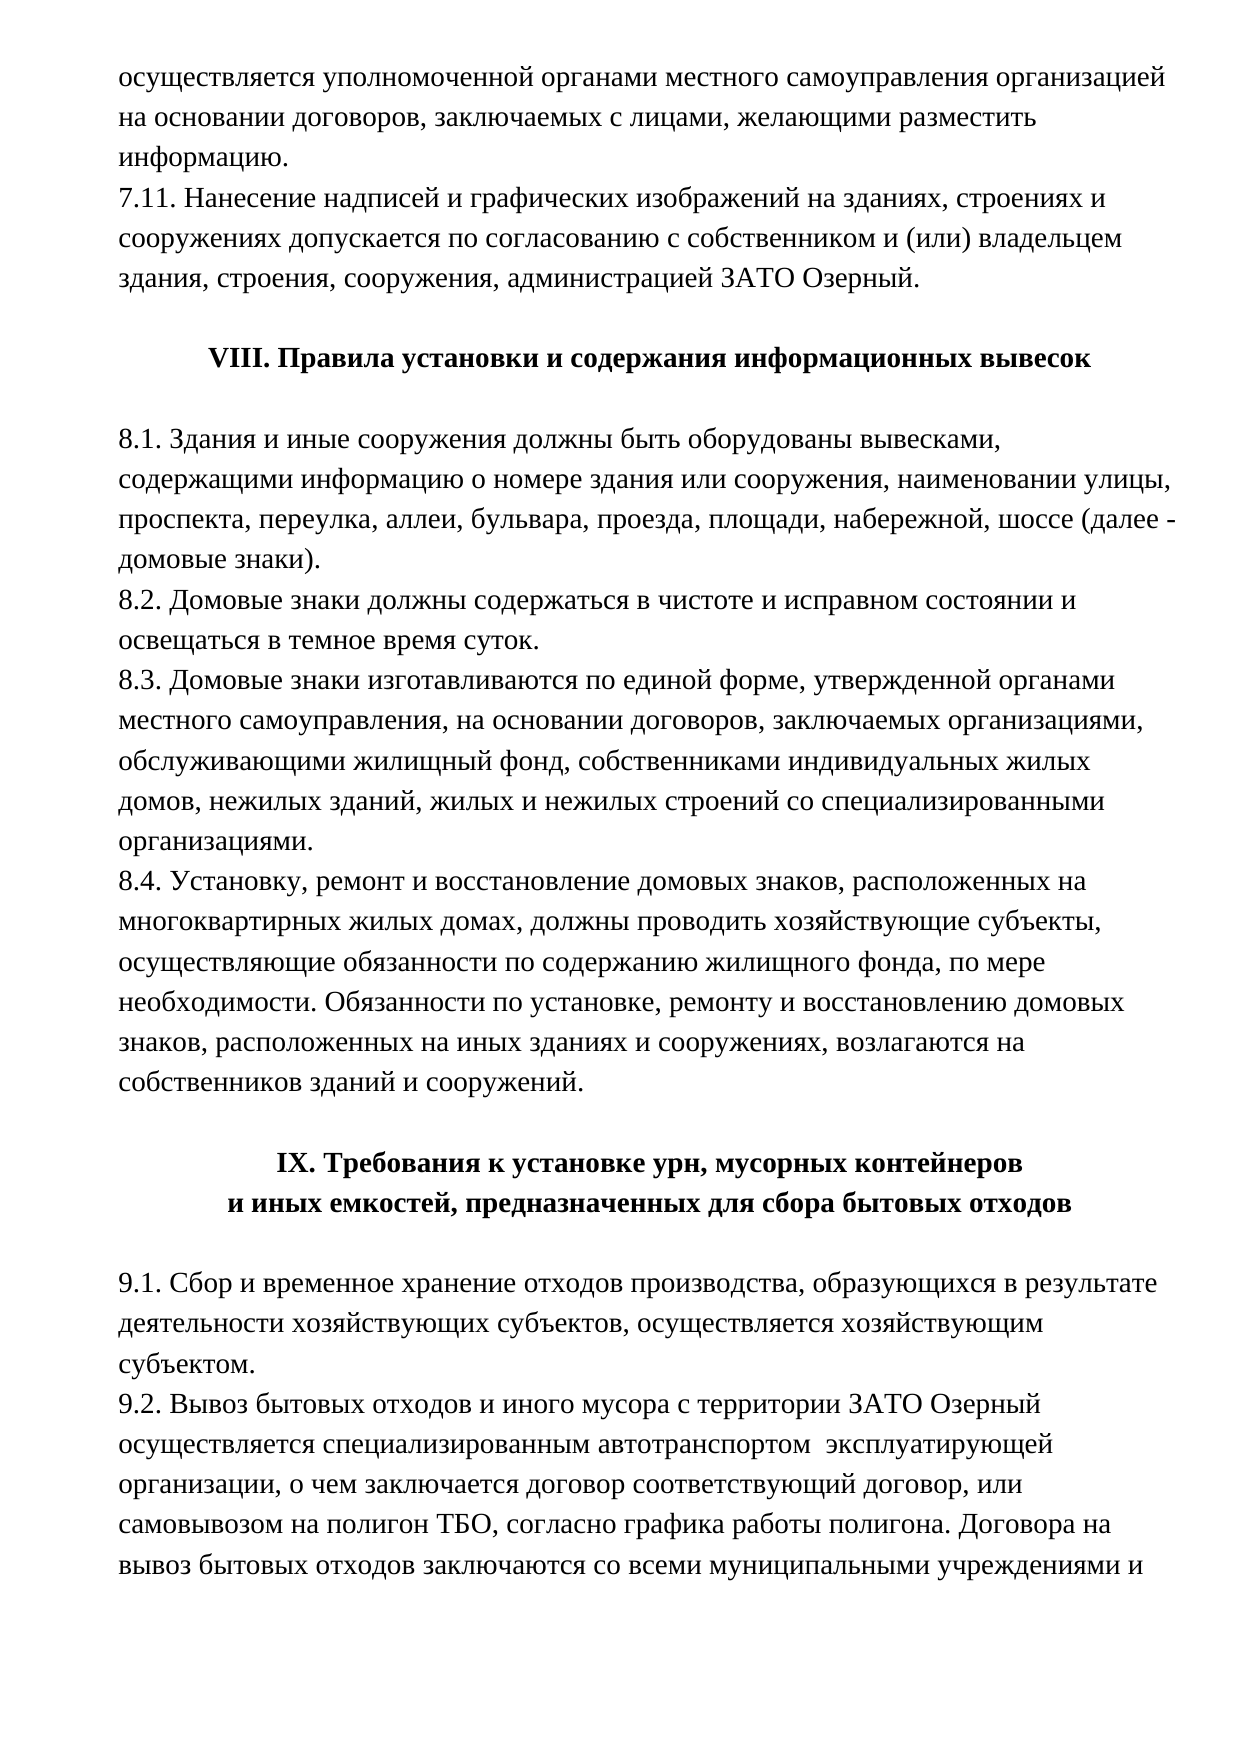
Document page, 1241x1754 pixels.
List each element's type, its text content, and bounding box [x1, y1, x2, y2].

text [118, 59, 1181, 173]
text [118, 1386, 1181, 1580]
text 9.1. Сбор и временное хранение отходов производства, образующихся в результате деятельности хозяйствующих субъектов, осуществляется хозяйствующим субъектом. [118, 1265, 1181, 1379]
text 8.4. Установку, ремонт и восстановление домовых знаков, расположенных на многоквартирных жилых домах, должны проводить хозяйствующие субъекты, осуществляющие обязанности по содержанию жилищного фонда, по мере необходимости. Обязанности по установке, ремонту и восстановлению домовых знаков, расположенных на иных зданиях и сооружениях, возлагаются на собственников зданий и сооружений. [118, 863, 1181, 1098]
subtitle IX. Требования к установке урн, мусорных контейнеров и иных емкостей, предназначенных для сбора бытовых отходов [118, 1145, 1181, 1218]
text 8.3. Домовые знаки изготавливаются по единой форме, утвержденной органами местного самоуправления, на основании договоров, заключаемых организациями, обслуживающими жилищный фонд, собственниками индивидуальных жилых домов, нежилых зданий, жилых и нежилых строений со специализированными организациями. [118, 662, 1181, 857]
subtitle VIII. Правила установки и содержания информационных вывесок [118, 341, 1181, 374]
text 8.2. Домовые знаки должны содержаться в чистоте и исправном состоянии и освещаться в темное время суток. [118, 582, 1181, 656]
text 8.1. Здания и иные сооружения должны быть оборудованы вывесками, содержащими информацию о номере здания или сооружения, наименовании улицы, проспекта, переулка, аллеи, бульвара, проезда, площади, набережной, шоссе (далее - домовые знаки). [118, 421, 1181, 575]
text 7.11. Нанесение надписей и графических изображений на зданиях, строениях и сооружениях допускается по согласованию с собственником и (или) владельцем здания, строения, сооружения, администрацией ЗАТО Озерный. [118, 180, 1181, 294]
